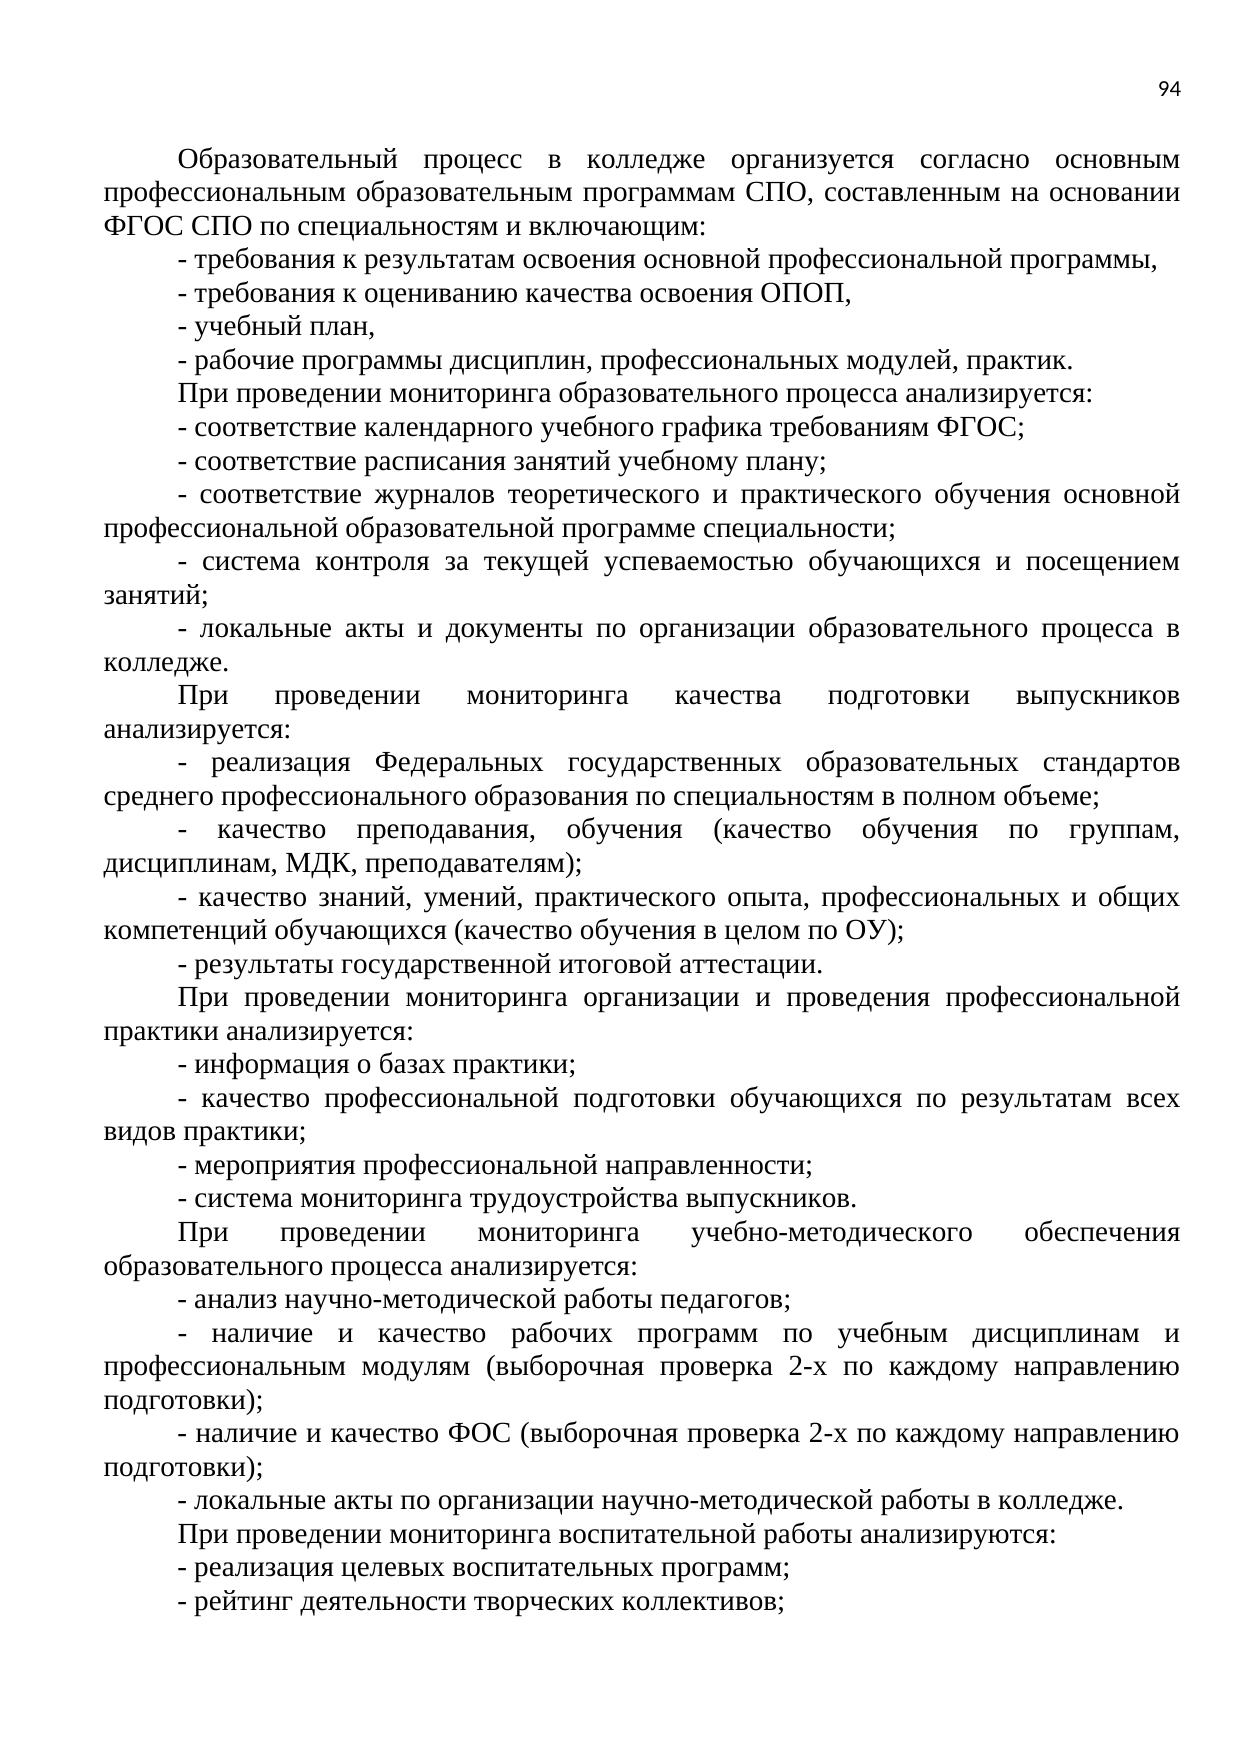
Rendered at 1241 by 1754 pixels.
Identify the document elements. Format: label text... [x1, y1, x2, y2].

text - реализация целевых воспитательных программ; [103, 1549, 1181, 1583]
text - наличие и качество ФОС (выборочная проверка 2-х по каждому направлению подготовки); [103, 1415, 1181, 1482]
text - реализация Федеральных государственных образовательных стандартов среднего профессионального образования по специальностям в полном объеме; [103, 744, 1181, 812]
text - соответствие расписания занятий учебному плану; [103, 443, 1181, 476]
text При проведении мониторинга качества подготовки выпускников анализируется: [103, 677, 1181, 744]
text - информация о базах практики; [103, 1046, 1181, 1080]
text - соответствие календарного учебного графика требованиям ФГОС; [103, 409, 1181, 443]
text - учебный план, [103, 308, 1181, 342]
text - анализ научно-методической работы педагогов; [103, 1281, 1181, 1315]
text - качество знаний, умений, практического опыта, профессиональных и общих компетенций обучающихся (качество обучения в целом по ОУ); [103, 879, 1181, 946]
text При проведении мониторинга воспитательной работы анализируются: [103, 1516, 1181, 1549]
text - наличие и качество рабочих программ по учебным дисциплинам и профессиональным модулям (выборочная проверка 2-х по каждому направлению подготовки); [103, 1315, 1181, 1415]
text - соответствие журналов теоретического и практического обучения основной профессиональной образовательной программе специальности; [103, 476, 1181, 543]
text - мероприятия профессиональной направленности; [103, 1147, 1181, 1181]
text Образовательный процесс в колледже организуется согласно основным профессиональным образовательным программам СПО, составленным на основании ФГОС СПО по специальностям и включающим: [103, 141, 1181, 241]
text - локальные акты и документы по организации образовательного процесса в колледже. [103, 610, 1181, 677]
text - требования к результатам освоения основной профессиональной программы, [103, 241, 1181, 275]
text При проведении мониторинга образовательного процесса анализируется: [103, 376, 1181, 409]
text - качество профессиональной подготовки обучающихся по результатам всех видов практики; [103, 1080, 1181, 1147]
text При проведении мониторинга учебно-методического обеспечения образовательного процесса анализируется: [103, 1214, 1181, 1281]
text - система мониторинга трудоустройства выпускников. [103, 1181, 1181, 1214]
text - локальные акты по организации научно-методической работы в колледже. [103, 1482, 1181, 1516]
text - требования к оцениванию качества освоения ОПОП, [103, 275, 1181, 308]
text - рабочие программы дисциплин, профессиональных модулей, практик. [103, 342, 1181, 376]
text - система контроля за текущей успеваемостью обучающихся и посещением занятий; [103, 543, 1181, 610]
text - качество преподавания, обучения (качество обучения по группам, дисциплинам, МДК, преподавателям); [103, 812, 1181, 879]
text При проведении мониторинга организации и проведения профессиональной практики анализируется: [103, 979, 1181, 1046]
text - результаты государственной итоговой аттестации. [103, 946, 1181, 979]
text - рейтинг деятельности творческих коллективов; [103, 1583, 1181, 1617]
